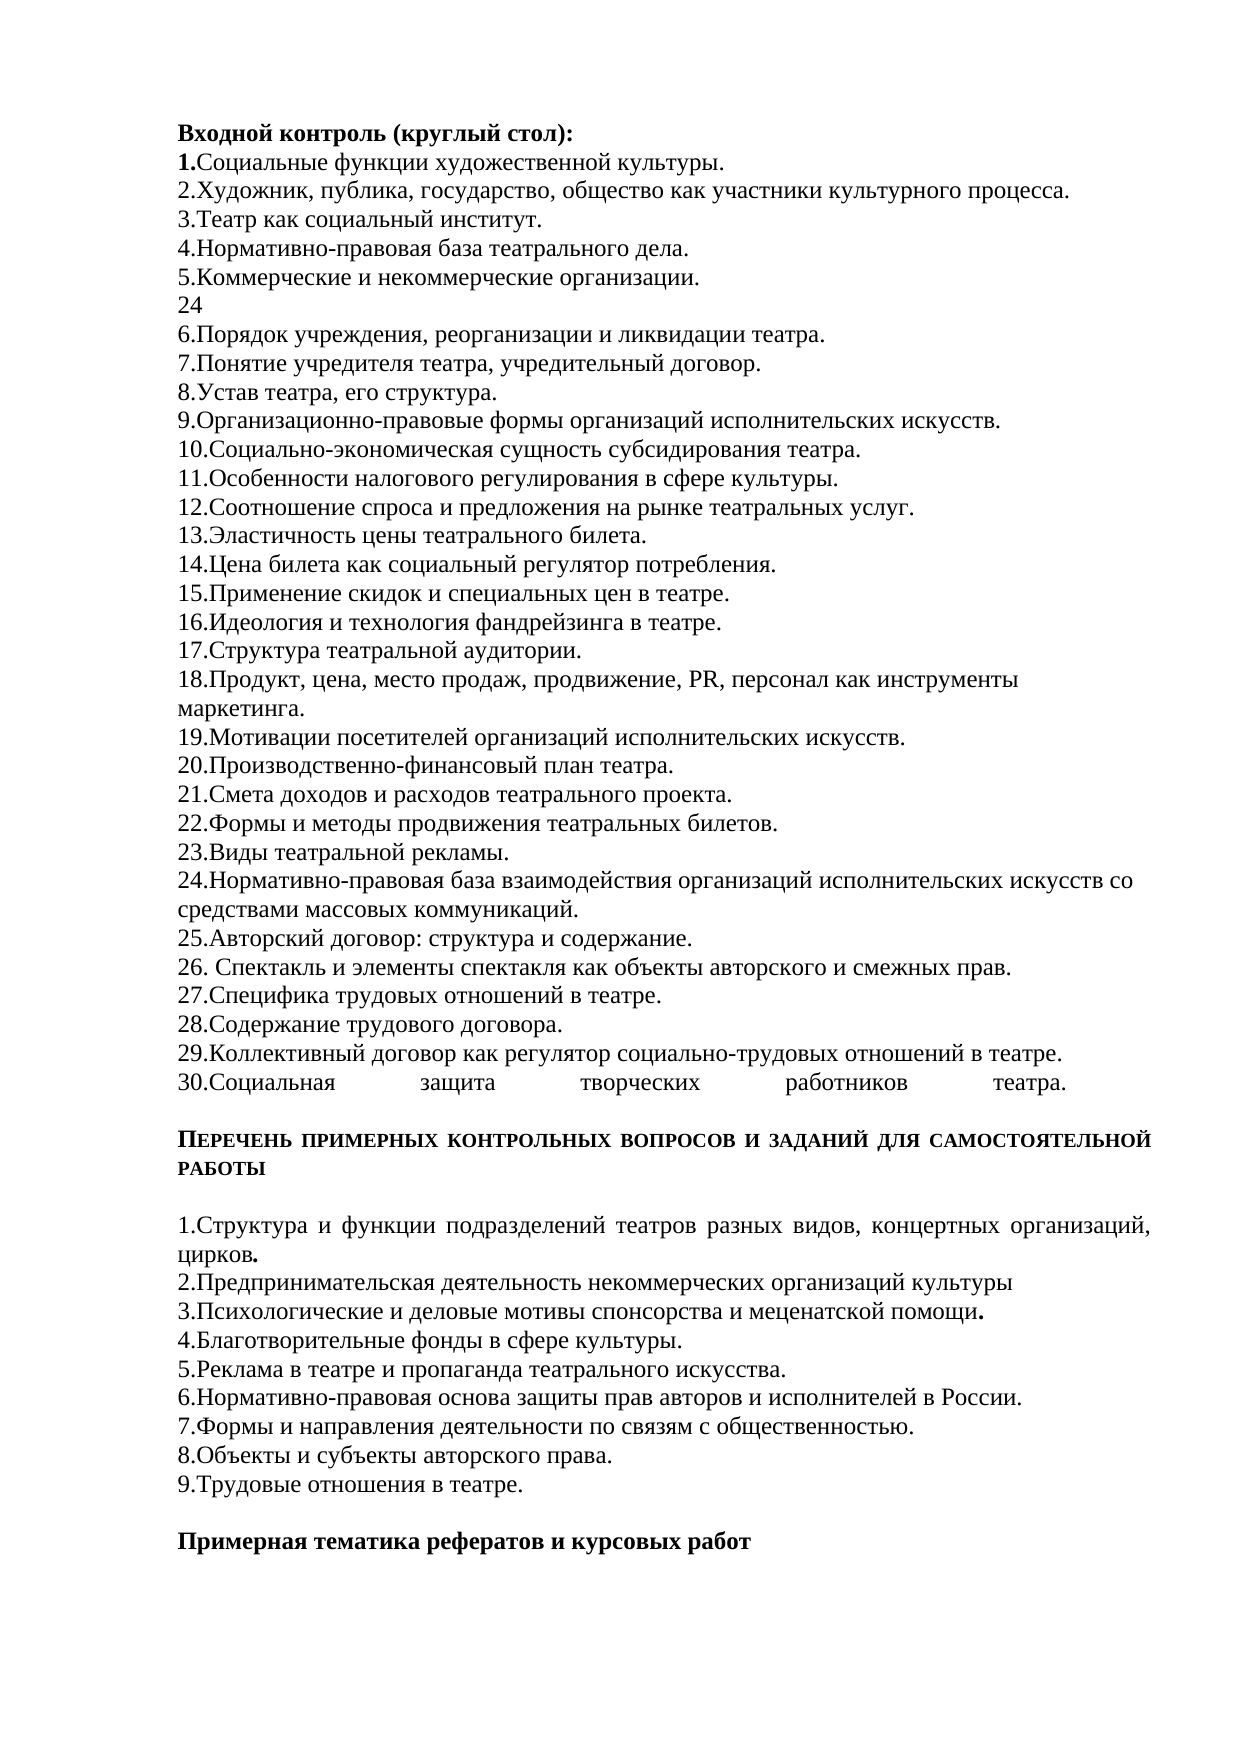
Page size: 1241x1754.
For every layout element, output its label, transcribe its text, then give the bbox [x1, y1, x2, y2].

text 9.Организационно-правовые формы организаций исполнительских искусств. [177, 406, 1152, 434]
text 3.Театр как социальный институт. [177, 204, 1152, 233]
text средствами массовых коммуникаций. [177, 894, 1152, 923]
text 22.Формы и методы продвижения театральных билетов. [177, 808, 1152, 837]
text 19.Мотивации посетителей организаций исполнительских искусств. [177, 722, 1152, 751]
text 25.Авторский договор: структура и содержание. [177, 923, 1152, 952]
text 5.Коммерческие и некоммерческие организации. [177, 262, 1152, 291]
text 10.Социально-экономическая сущность субсидирования театра. [177, 434, 1152, 463]
text 29.Коллективный договор как регулятор социально-трудовых отношений в театре. [177, 1038, 1152, 1067]
text 3.Психологические и деловые мотивы спонсорства и меценатской помощи. [177, 1296, 1152, 1325]
text 12.Соотношение спроса и предложения на рынке театральных услуг. [177, 492, 1152, 521]
text 24 [177, 291, 1152, 319]
text 17.Структура театральной аудитории. [177, 636, 1152, 664]
text 7.Понятие учредителя театра, учредительный договор. [177, 348, 1152, 377]
text 14.Цена билета как социальный регулятор потребления. [177, 549, 1152, 578]
text 1.Структура и функции подразделений театров разных видов, концертных организаций, цирков. [177, 1210, 1152, 1267]
text маркетинга. [177, 693, 1152, 722]
text 20.Производственно-финансовый план театра. [177, 751, 1152, 779]
text 8.Объекты и субъекты авторского права. [177, 1440, 1152, 1469]
text 4.Благотворительные фонды в сфере культуры. [177, 1325, 1152, 1354]
text 28.Содержание трудового договора. [177, 1009, 1152, 1038]
text 2.Предпринимательская деятельность некоммерческих организаций культуры [177, 1267, 1152, 1296]
text Входной контроль (круглый стол): [177, 118, 1152, 147]
text 15.Применение скидок и специальных цен в театре. [177, 578, 1152, 607]
text 1.Социальные функции художественной культуры. [177, 147, 1152, 176]
text 4.Нормативно-правовая база театрального дела. [177, 233, 1152, 262]
text 16.Идеология и технология фандрейзинга в театре. [177, 607, 1152, 636]
text 2.Художник, публика, государство, общество как участники культурного процесса. [177, 176, 1152, 204]
text 8.Устав театра, его структура. [177, 377, 1152, 406]
text 26. Спектакль и элементы спектакля как объекты авторского и смежных прав. [177, 952, 1152, 981]
text 23.Виды театральной рекламы. [177, 837, 1152, 866]
text 6.Нормативно-правовая основа защиты прав авторов и исполнителей в России. [177, 1382, 1152, 1411]
text 6.Порядок учреждения, реорганизации и ликвидации театра. [177, 319, 1152, 348]
text 24.Нормативно-правовая база взаимодействия организаций исполнительских искусств со [177, 866, 1152, 894]
text 9.Трудовые отношения в театре. [177, 1469, 1152, 1497]
text Примерная тематика рефератов и курсовых работ [177, 1526, 1152, 1555]
text 30.Социальная защита творческих работников театра. [177, 1067, 1152, 1124]
text 27.Специфика трудовых отношений в театре. [177, 981, 1152, 1009]
text 11.Особенности налогового регулирования в сфере культуры. [177, 463, 1152, 492]
text 18.Продукт, цена, место продаж, продвижение, PR, персонал как инструменты [177, 664, 1152, 693]
text 7.Формы и направления деятельности по связям с общественностью. [177, 1411, 1152, 1440]
text 5.Реклама в театре и пропаганда театрального искусства. [177, 1354, 1152, 1382]
text Перечень примерных контрольных вопросов и заданий для самостоятельной работы [177, 1124, 1152, 1181]
text 21.Смета доходов и расходов театрального проекта. [177, 779, 1152, 808]
text 13.Эластичность цены театрального билета. [177, 521, 1152, 549]
